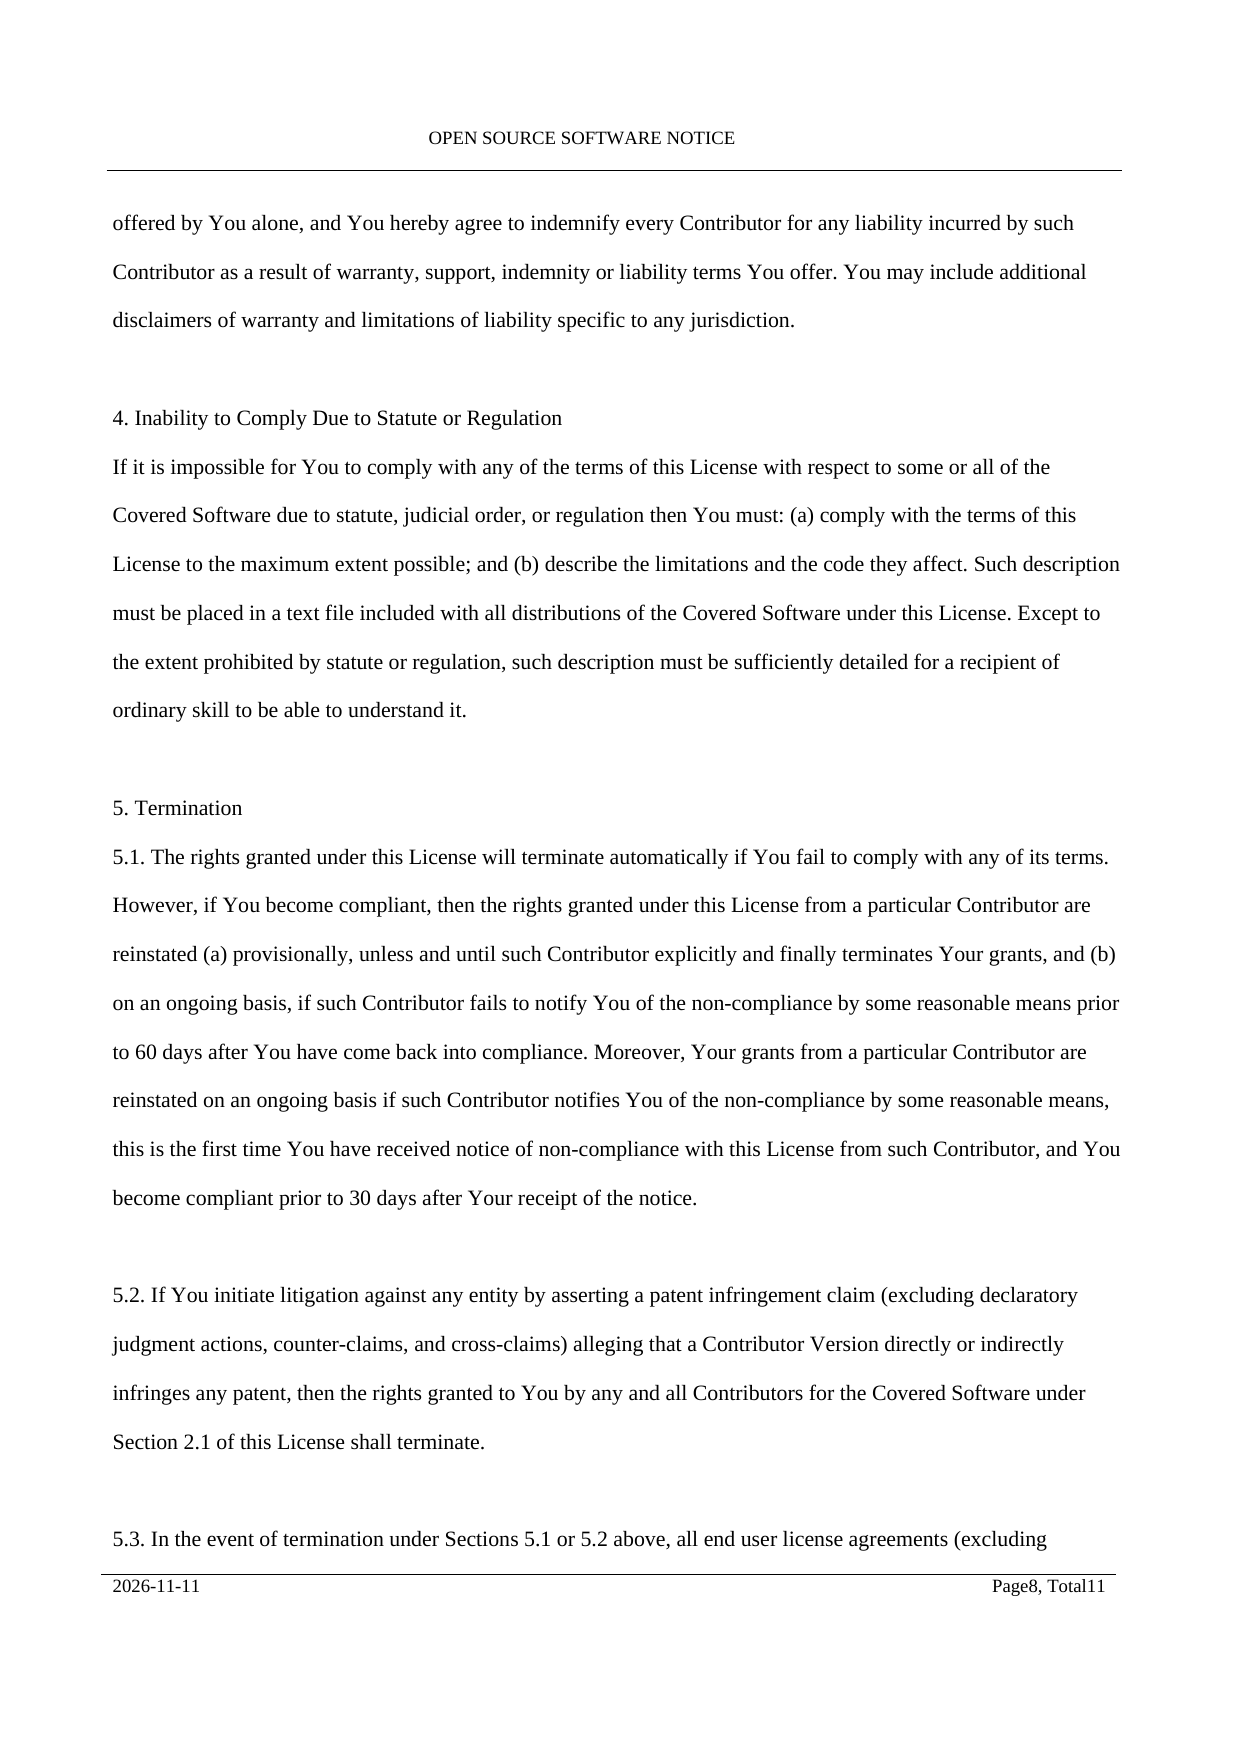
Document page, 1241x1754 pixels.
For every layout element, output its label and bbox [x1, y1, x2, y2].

text [112, 206, 1128, 1555]
